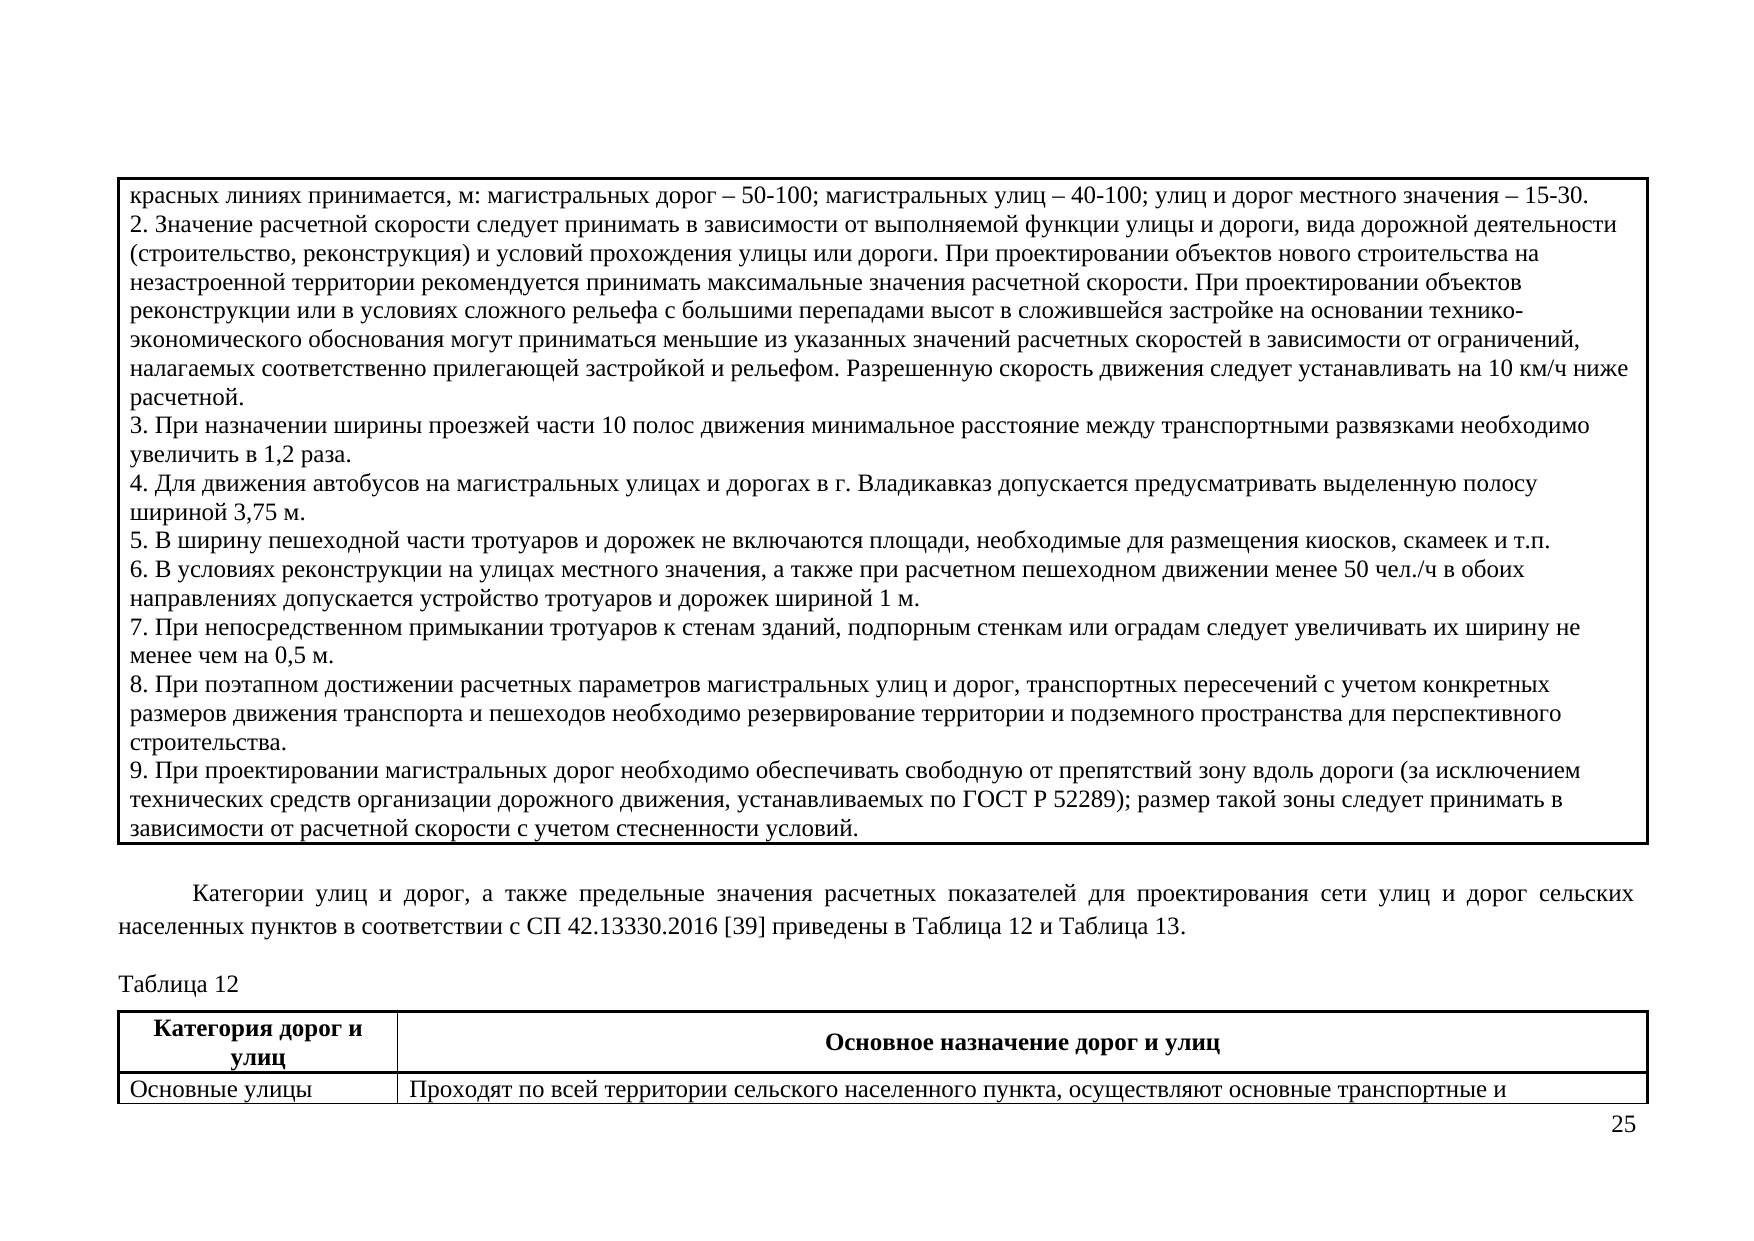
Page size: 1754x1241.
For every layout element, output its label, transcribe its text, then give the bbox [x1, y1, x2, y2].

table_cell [120, 1074, 397, 1102]
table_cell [398, 1074, 1646, 1102]
text Категории улиц и дорог, а также предельные значения расчетных показателей для проектирования сети улиц и дорог сельских населенных пунктов в соответствии с СП 42.13330.2016 [39] приведены в Таблица 12 и Таблица 13. [118, 878, 1636, 939]
table_header Категория дорог и улиц [120, 1013, 397, 1071]
table_header Основное назначение дорог и улиц [398, 1013, 1646, 1071]
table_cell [120, 180, 1646, 842]
